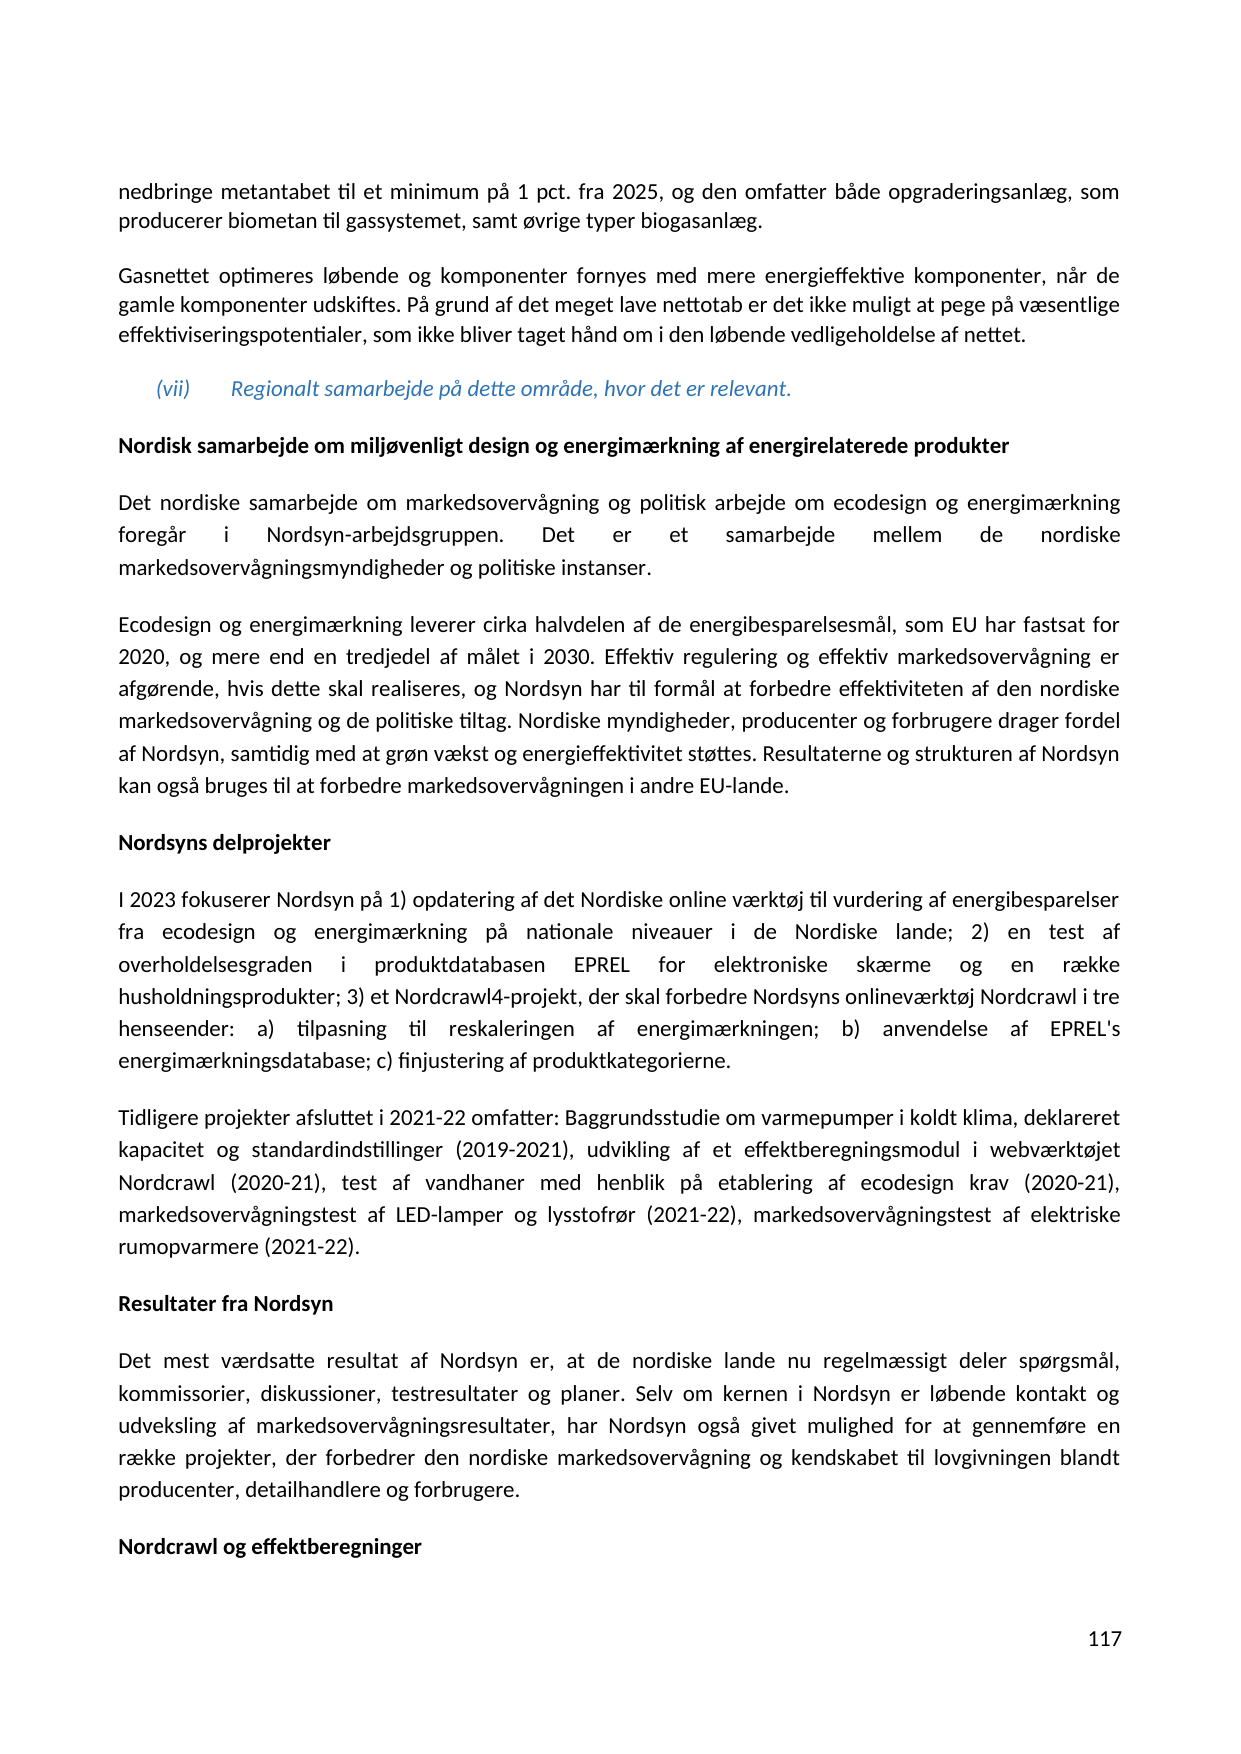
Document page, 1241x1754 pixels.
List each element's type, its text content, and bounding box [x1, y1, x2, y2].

text Tidligere projekter afsluttet i 2021-22 omfatter: Baggrundsstudie om varmepumper i koldt klima, deklareret kapacitet og standardindstillinger (2019-2021), udvikling af et effektberegningsmodul i webværktøjet Nordcrawl (2020-21), test af vandhaner med henblik på etablering af ecodesign krav (2020-21), markedsovervågningstest af LED-lamper og lysstofrør (2021-22), markedsovervågningstest af elektriske rumopvarmere (2021-22). [118, 1103, 1122, 1260]
text I 2023 fokuserer Nordsyn på 1) opdatering af det Nordiske online værktøj til vurdering af energibesparelser fra ecodesign og energimærkning på nationale niveauer i de Nordiske lande; 2) en test af overholdelsesgraden i produktdatabasen EPREL for elektroniske skærme og en række husholdningsprodukter; 3) et Nordcrawl4-projekt, der skal forbedre Nordsyns onlineværktøj Nordcrawl i tre henseender: a) tilpasning til reskaleringen af energimærkningen; b) anvendelse af EPREL's energimærkningsdatabase; c) finjustering af produktkategorierne. [118, 885, 1122, 1074]
text Det nordiske samarbejde om markedsovervågning og politisk arbejde om ecodesign og energimærkning foregår i Nordsyn-arbejdsgruppen. Det er et samarbejde mellem de nordiske markedsovervågningsmyndigheder og politiske instanser. [118, 488, 1122, 581]
subtitle Regionalt samarbejde på dette område, hvor det er relevant. [156, 374, 1122, 402]
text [118, 177, 1122, 234]
text Nordcrawl og effektberegninger [118, 1532, 1122, 1561]
text Det mest værdsatte resultat af Nordsyn er, at de nordiske lande nu regelmæssigt deler spørgsmål, kommissorier, diskussioner, testresultater og planer. Selv om kernen i Nordsyn er løbende kontakt og udveksling af markedsovervågningsresultater, har Nordsyn også givet mulighed for at gennemføre en række projekter, der forbedrer den nordiske markedsovervågning og kendskabet til lovgivningen blandt producenter, detailhandlere og forbrugere. [118, 1347, 1122, 1503]
text Resultater fra Nordsyn [118, 1289, 1122, 1317]
text Gasnettet optimeres løbende og komponenter fornyes med mere energieffektive komponenter, når de gamle komponenter udskiftes. På grund af det meget lave nettotab er det ikke muligt at pege på væsentlige effektiviseringspotentialer, som ikke bliver taget hånd om i den løbende vedligeholdelse af nettet. [118, 261, 1122, 348]
text Nordsyns delprojekter [118, 828, 1122, 856]
text Ecodesign og energimærkning leverer cirka halvdelen af de energibesparelsesmål, som EU har fastsat for 2020, og mere end en tredjedel af målet i 2030. Effektiv regulering og effektiv markedsovervågning er afgørende, hvis dette skal realiseres, og Nordsyn har til formål at forbedre effektiviteten af den nordiske markedsovervågning og de politiske tiltag. Nordiske myndigheder, producenter og forbrugere drager fordel af Nordsyn, samtidig med at grøn vækst og energieffektivitet støttes. Resultaterne og strukturen af Nordsyn kan også bruges til at forbedre markedsovervågningen i andre EU-lande. [118, 610, 1122, 799]
text Nordisk samarbejde om miljøvenligt design og energimærkning af energirelaterede produkter [118, 431, 1122, 459]
